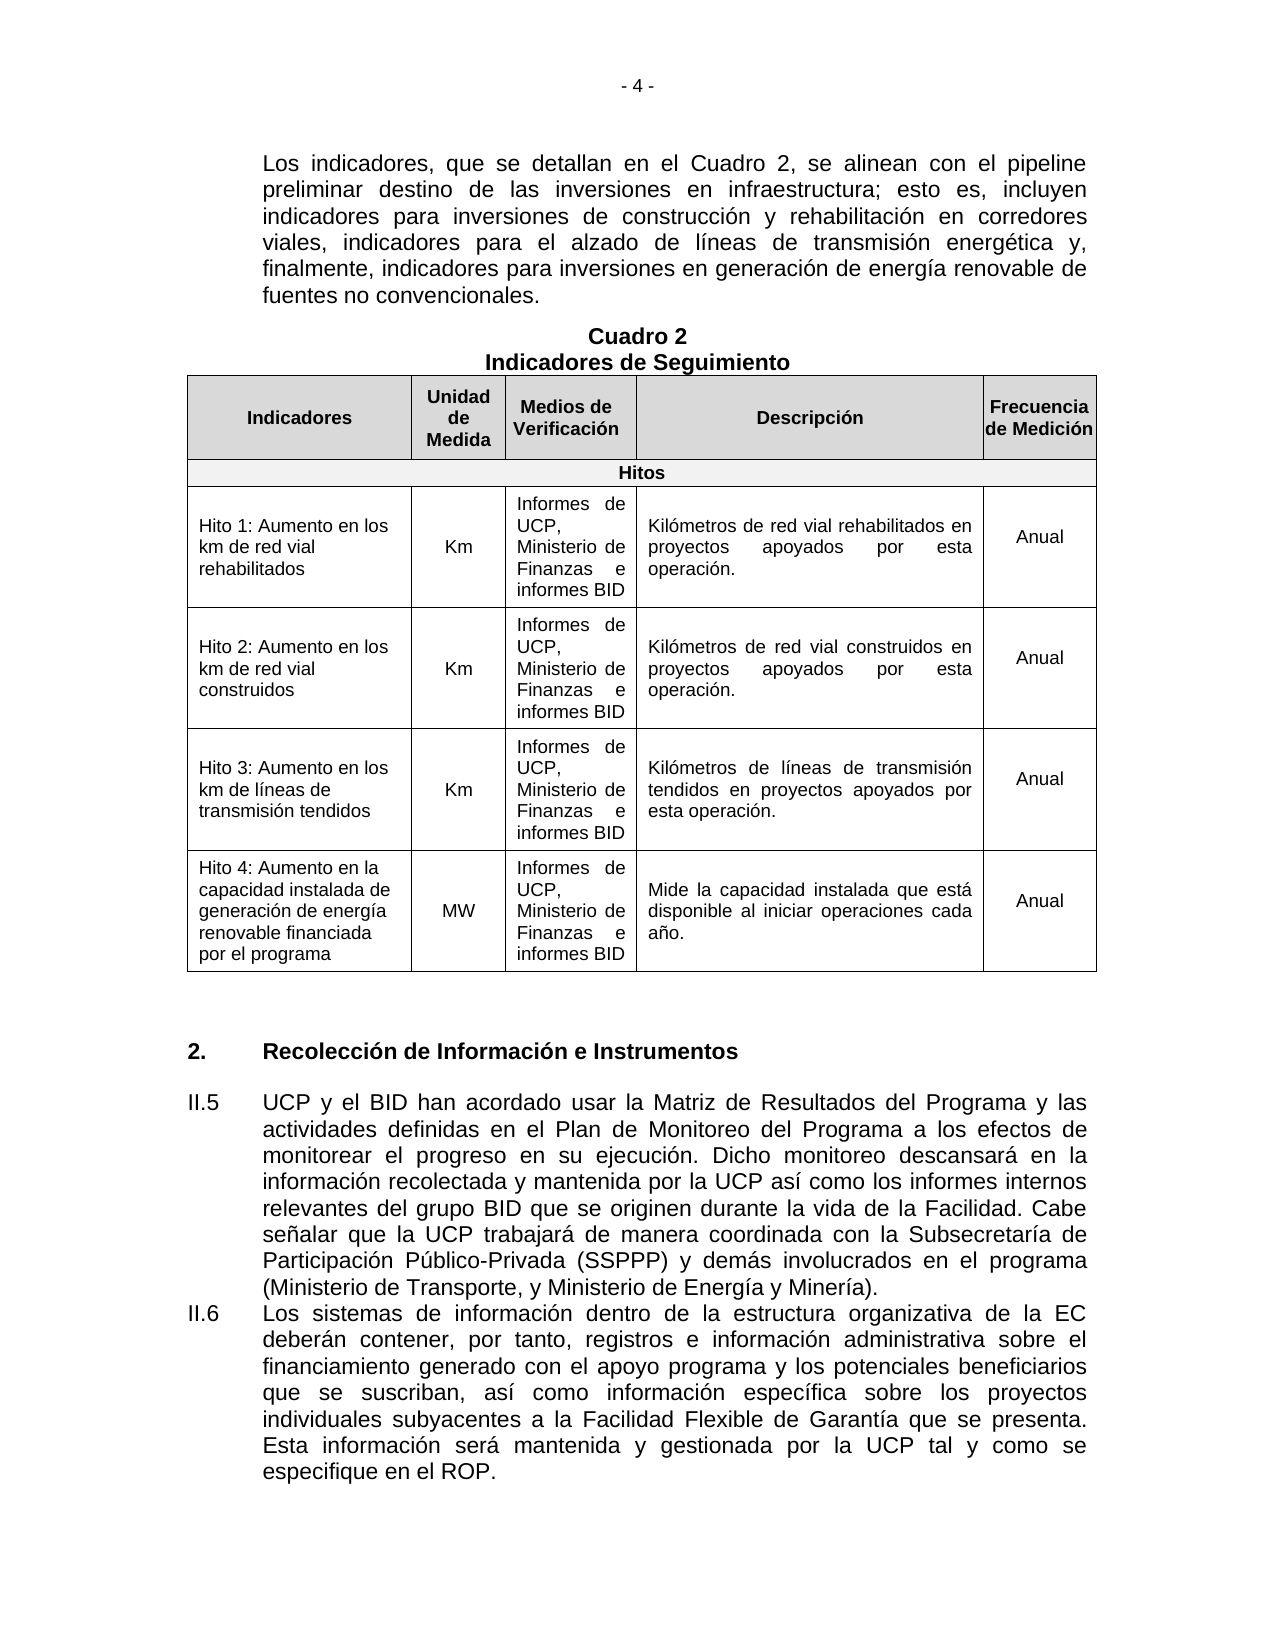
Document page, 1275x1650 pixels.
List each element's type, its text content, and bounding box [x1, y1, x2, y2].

table_cell Anual [984, 762, 1096, 882]
table_cell Millones de US$ [394, 151, 497, 185]
table_cell Hito 1: Aumento en los km de red vial rehabilitados [188, 641, 411, 761]
table_cell Km [412, 883, 505, 1004]
table_cell Informes de UCP, Ministerio de Finanzas e informes BID [506, 762, 636, 882]
table_cell Anual [984, 883, 1096, 1004]
table_cell Hito 2: Aumento en los km de red vial construidos [188, 762, 411, 882]
table_cell Hitos [188, 614, 1096, 639]
table_cell Km [412, 762, 505, 882]
table_cell Informes de UCP, Ministerio de Finanzas e informes BID [506, 1005, 636, 1125]
table_cell Kilómetros de red vial construidos en proyectos apoyados por esta operación. [637, 762, 983, 882]
table_header Frecuencia de Medición [984, 531, 1096, 613]
table_cell Kilómetros de red vial rehabilitados en proyectos apoyados por esta operación. [637, 641, 983, 761]
table_header Unidad de Medida [412, 531, 505, 613]
subtitle Recolección de Información e Instrumentos [187, 1192, 1088, 1218]
text Indicadores de Seguimiento [187, 503, 1088, 529]
table_cell Informes de UCP, Ministerio de Finanzas e informes BID [506, 883, 636, 1004]
table_header Descripción [637, 531, 983, 613]
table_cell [177, 151, 393, 185]
table_cell Hito 3: Aumento en los km de líneas de transmisión tendidos [188, 883, 411, 1004]
table_cell Informes de UCP, Ministerio de Finanzas e informes BID [506, 641, 636, 761]
table_header Medios de Verificación [506, 531, 636, 613]
table_cell Anual [984, 641, 1096, 761]
text Adicionalmente, el monitoreo de esta operación incluirá una serie de indicadores de seguimiento o hitos relacionados con los productos inherentes a los subproyectos que sean beneficiados a través de este programa de garantías. Los indicadores, que se detallan en el Cuadro 2, se alinean con el pipeline preliminar destino de las inversiones en infraestructura; esto es, incluyen indicadores para inversiones de construcción y rehabilitación en corredores viales, indicadores para el alzado de líneas de transmisión energética y, finalmente, indicadores para inversiones en generación de energía renovable de fuentes no convencionales. [187, 225, 1088, 462]
table_cell Kilómetros de líneas de transmisión tendidos en proyectos apoyados por esta operación. [637, 883, 983, 1004]
table_header Indicadores [188, 531, 411, 613]
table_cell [498, 151, 600, 185]
table_cell Anual [1000, 151, 1102, 185]
text Cuadro 2 [187, 477, 1088, 503]
table_cell Km [412, 641, 505, 761]
table_cell MW [412, 1005, 505, 1125]
table_cell Anual [984, 1005, 1096, 1125]
text UCP y el BID han acordado usar la Matriz de Resultados del Programa y las actividades definidas en el Plan de Monitoreo del Programa a los efectos de monitorear el progreso en su ejecución. Dicho monitoreo descansará en la información recolectada y mantenida por la UCP así como los informes internos relevantes del grupo BID que se originen durante la vida de la Facilidad. Cabe señalar que la UCP trabajará de manera coordinada con la Subsecretaría de Participación Público-Privada (SSPPP) y demás involucrados en el programa (Ministerio de Transporte, y Ministerio de Energía y Minería). [187, 1243, 1088, 1454]
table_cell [601, 151, 999, 185]
table_cell Mide la capacidad instalada que está disponible al iniciar operaciones cada año. [637, 1005, 983, 1125]
table_cell Hito 4: Aumento en la capacidad instalada de generación de energía renovable financiada por el programa [188, 1005, 411, 1125]
